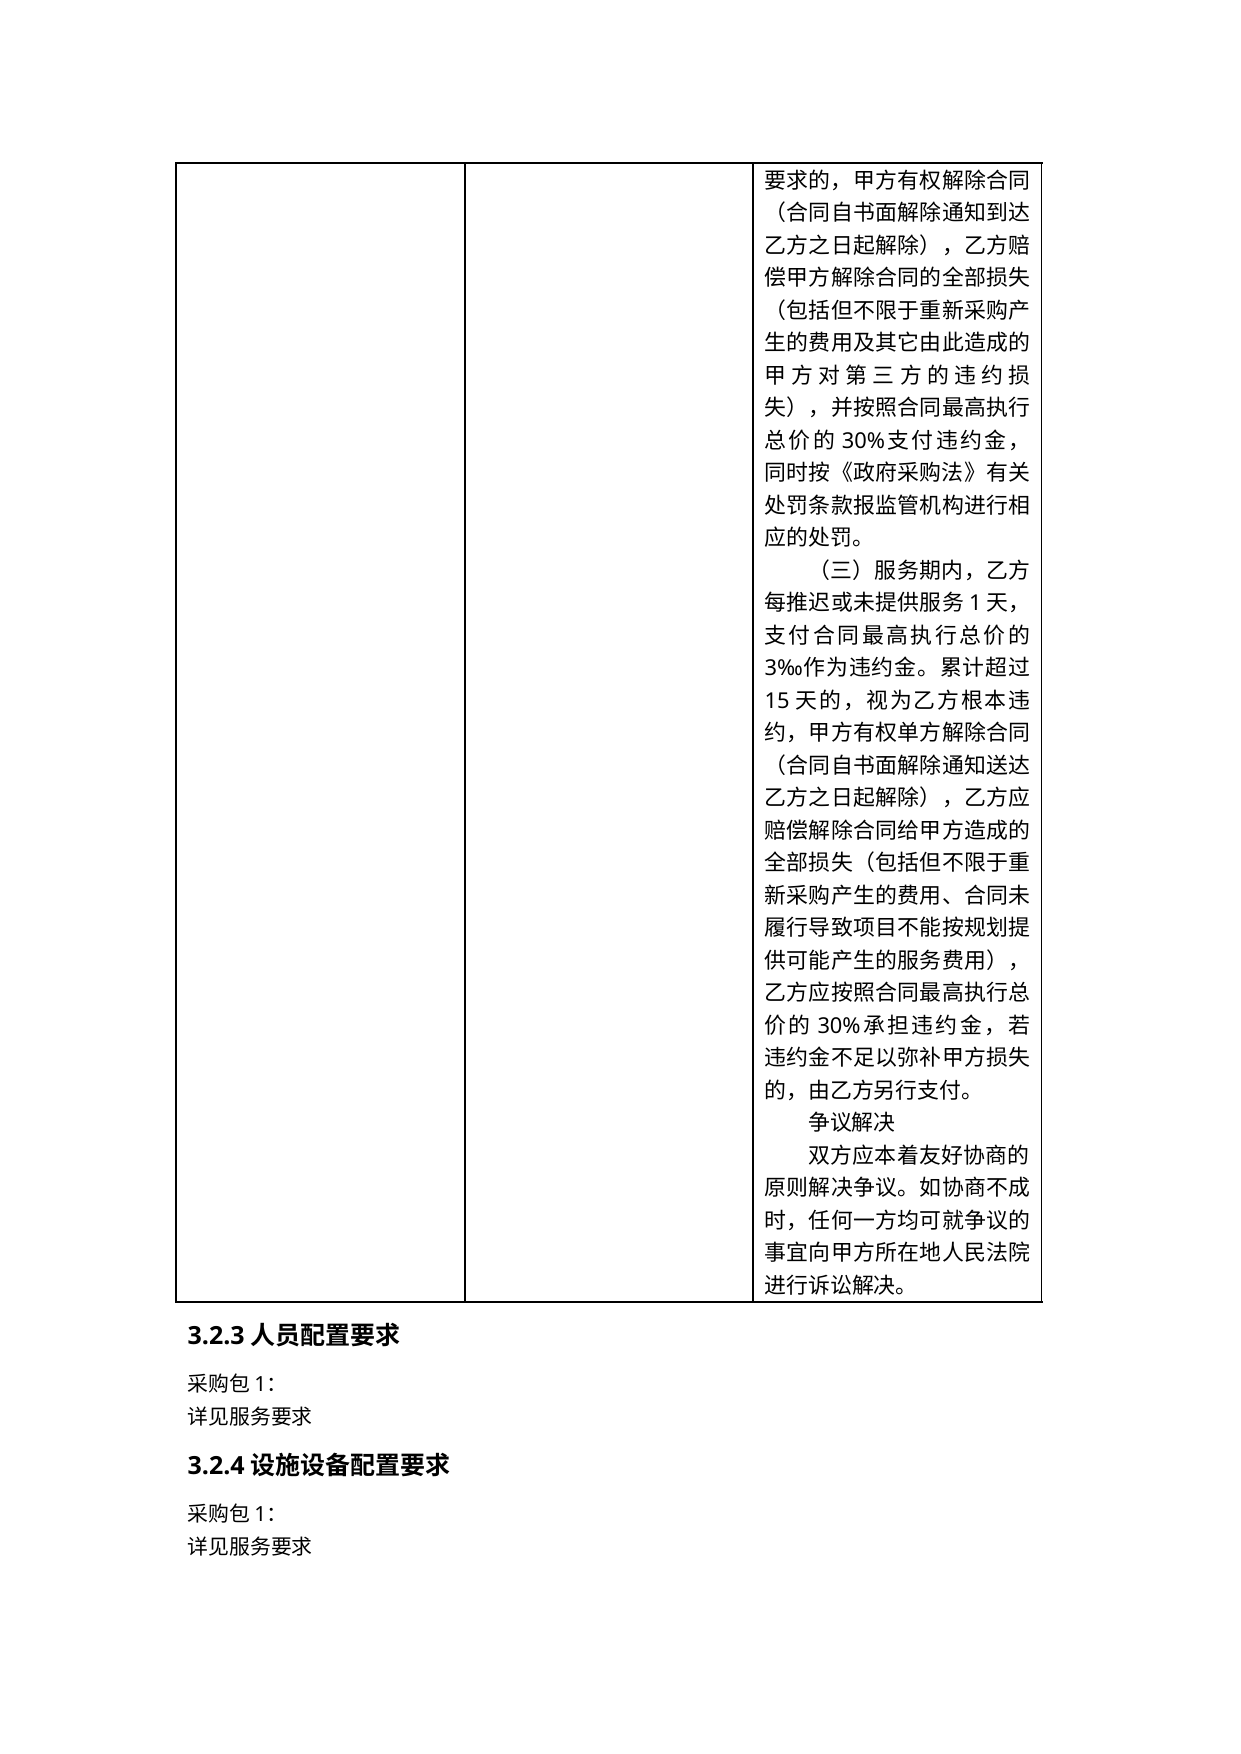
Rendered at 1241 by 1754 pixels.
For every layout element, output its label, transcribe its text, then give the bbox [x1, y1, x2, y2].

text 详见服务要求 [187, 1530, 1053, 1563]
text 3.2.4设施设备配置要求 [187, 1433, 1053, 1498]
text 3.2.3人员配置要求 [187, 1303, 1053, 1368]
text 采购包1： [187, 1368, 1053, 1400]
text 采购包1： [187, 1498, 1053, 1530]
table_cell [754, 164, 1041, 1301]
table_cell 1 [177, 164, 464, 1301]
text 详见服务要求 [187, 1400, 1053, 1433]
table_cell [466, 164, 752, 1301]
